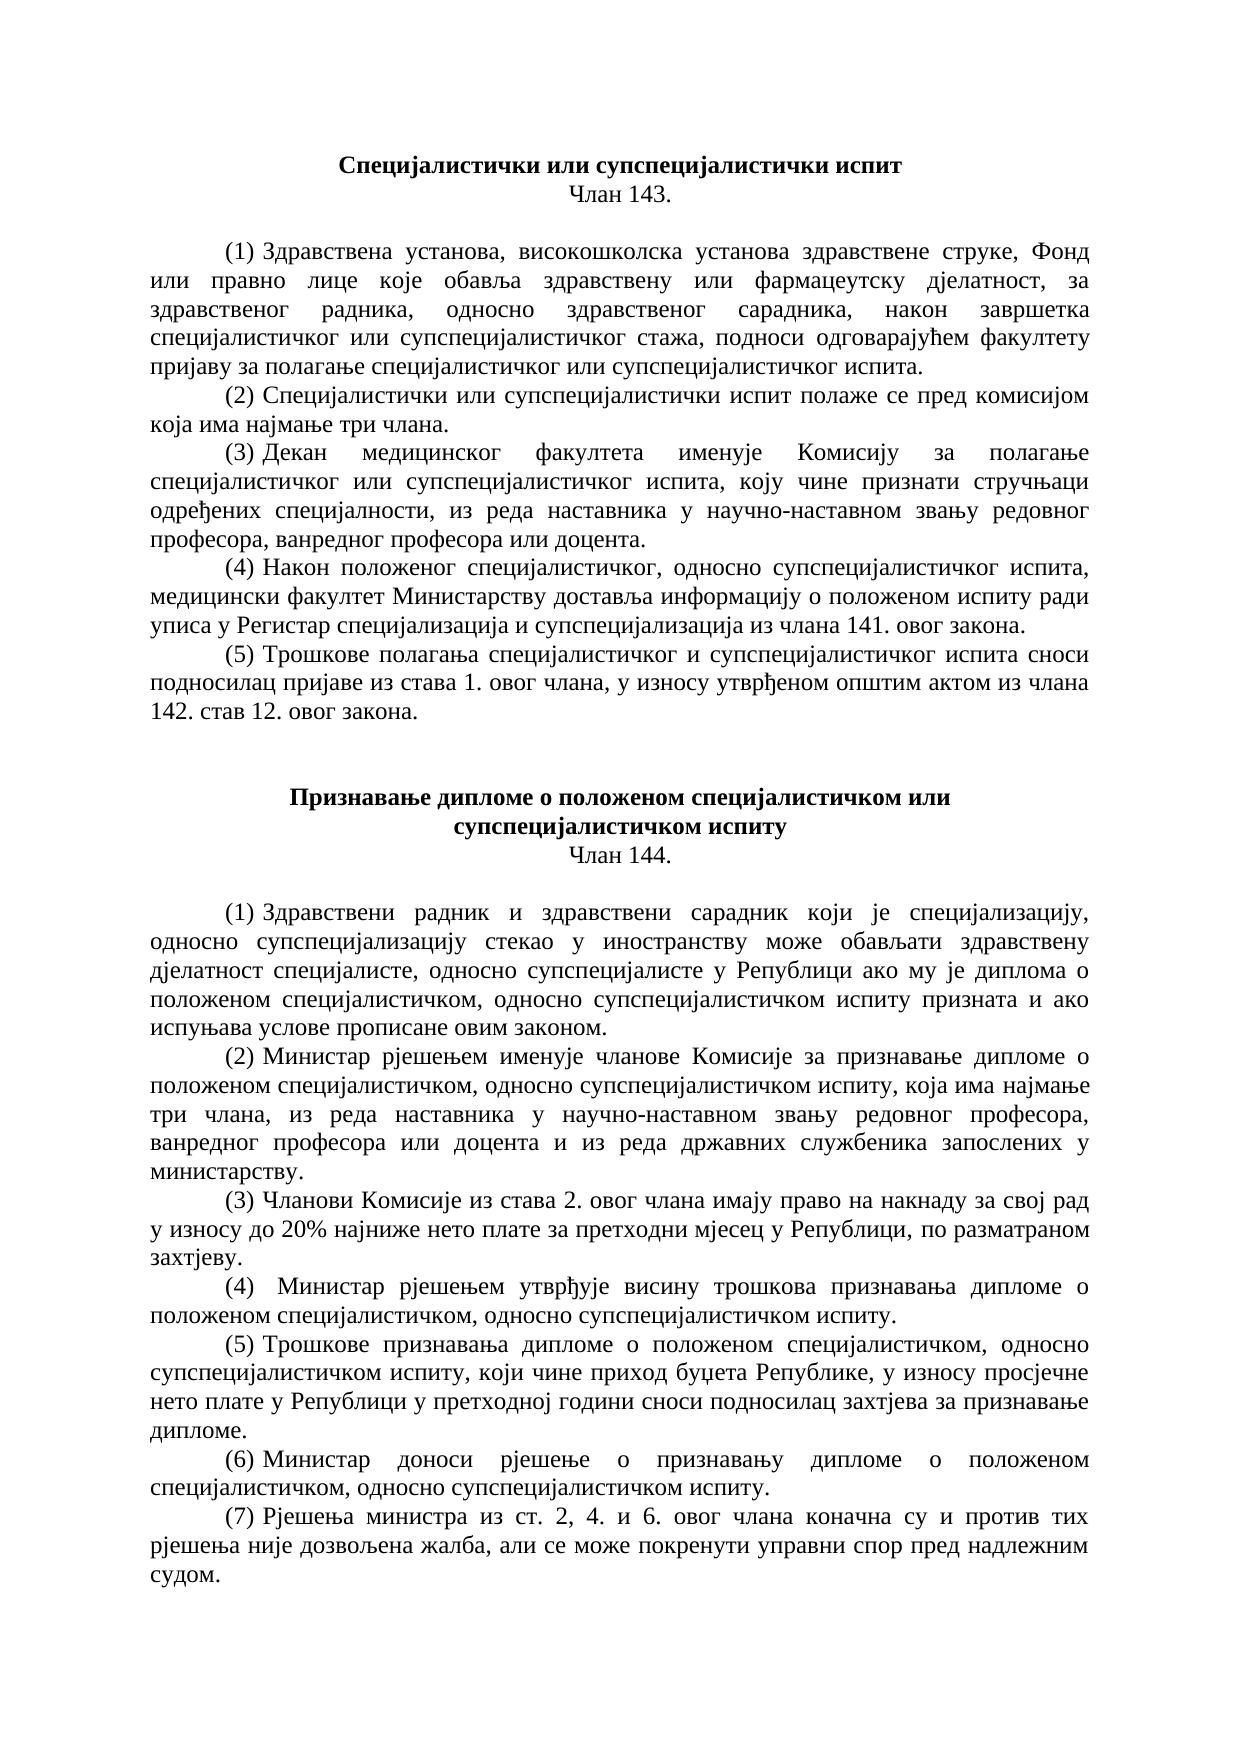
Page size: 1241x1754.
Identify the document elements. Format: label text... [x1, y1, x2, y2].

list Министар доноси рјешење о признавању дипломе о положеном специјалистичком, односно супспецијалистичком испиту. [150, 1444, 1090, 1501]
list Министар рјешењем именује чланове Комисије за признавање дипломе о положеном специјалистичком, односно супспецијалистичком испиту, која има најмање три члана, из реда наставника у научно-наставном звању редовног професора, ванредног професора или доцента и из реда државних службеника запослених у министарству. [150, 1041, 1090, 1185]
list Декан медицинског факултета именује Комисију за полагање специјалистичког или супспецијалистичког испита, коју чине признати стручњаци одређених специјалности, из реда наставника у научно-наставном звању редовног професора, ванредног професора или доцента. [150, 437, 1090, 552]
text супспецијалистичком испиту [150, 811, 1090, 840]
list Здравствена установа, високошколска установа здравствене струке, Фонд или правно лице које обавља здравствену или фармацеутску дјелатност, за здравственог радника, односно здравственог сарадника, након завршетка специјалистичког или супспецијалистичког стажа, подноси одговарајућем факултету пријаву за полагање специјалистичког или супспецијалистичког испита. [150, 236, 1090, 380]
list Трошкове полагања специјалистичког и супспецијалистичког испита сноси подносилац пријаве из става 1. овог члана, у износу утврђеном општим актом из члана 142. став 12. овог закона. [150, 639, 1090, 725]
list Здравствени радник и здравствени сарадник који је специјализацију, односно супспецијализацију стекао у иностранству може обављати здравствену дјелатност специјалисте, односно супспецијалисте у Републици ако му је диплома о положеном специјалистичком, односно супспецијалистичком испиту призната и ако испуњава услове прописане овим законом. [150, 897, 1090, 1041]
text Члан 144. [150, 840, 1090, 869]
text Специјалистички или супспецијалистички испит [150, 150, 1090, 179]
list Чланови Комисије из става 2. овог члана имају право на накнаду за свој рад у износу до 20% најниже нето плате за претходни мјесец у Републици, по разматраном захтјеву. [150, 1185, 1090, 1271]
text Признавање дипломе о положеном специјалистичком или [150, 782, 1090, 811]
list Специјалистички или супспецијалистички испит полаже се пред комисијом која има најмање три члана. [150, 380, 1090, 437]
list Трошкове признавања дипломе о положеном специјалистичком, односно супспецијалистичком испиту, који чине приход буџета Републике, у износу просјечне нето плате у Републици у претходној години сноси подносилац захтјева за признавање дипломе. [150, 1329, 1090, 1444]
list Након положеног специјалистичког, односно супспецијалистичког испита, медицински факултет Министарству доставља информацију о положеном испиту ради уписа у Регистар специјализација и супспецијализација из члана 141. овог закона. [150, 552, 1090, 639]
text Члан 143. [150, 179, 1090, 207]
list Рјешења министра из ст. 2, 4. и 6. овог члана коначна су и против тих рјешења није дозвољена жалба, али се може покренути управни спор пред надлежним судом. [150, 1501, 1090, 1587]
list Министар рјешењем утврђује висину трошкова признавања дипломе о положеном специјалистичком, односно супспецијалистичком испиту. [150, 1271, 1090, 1329]
